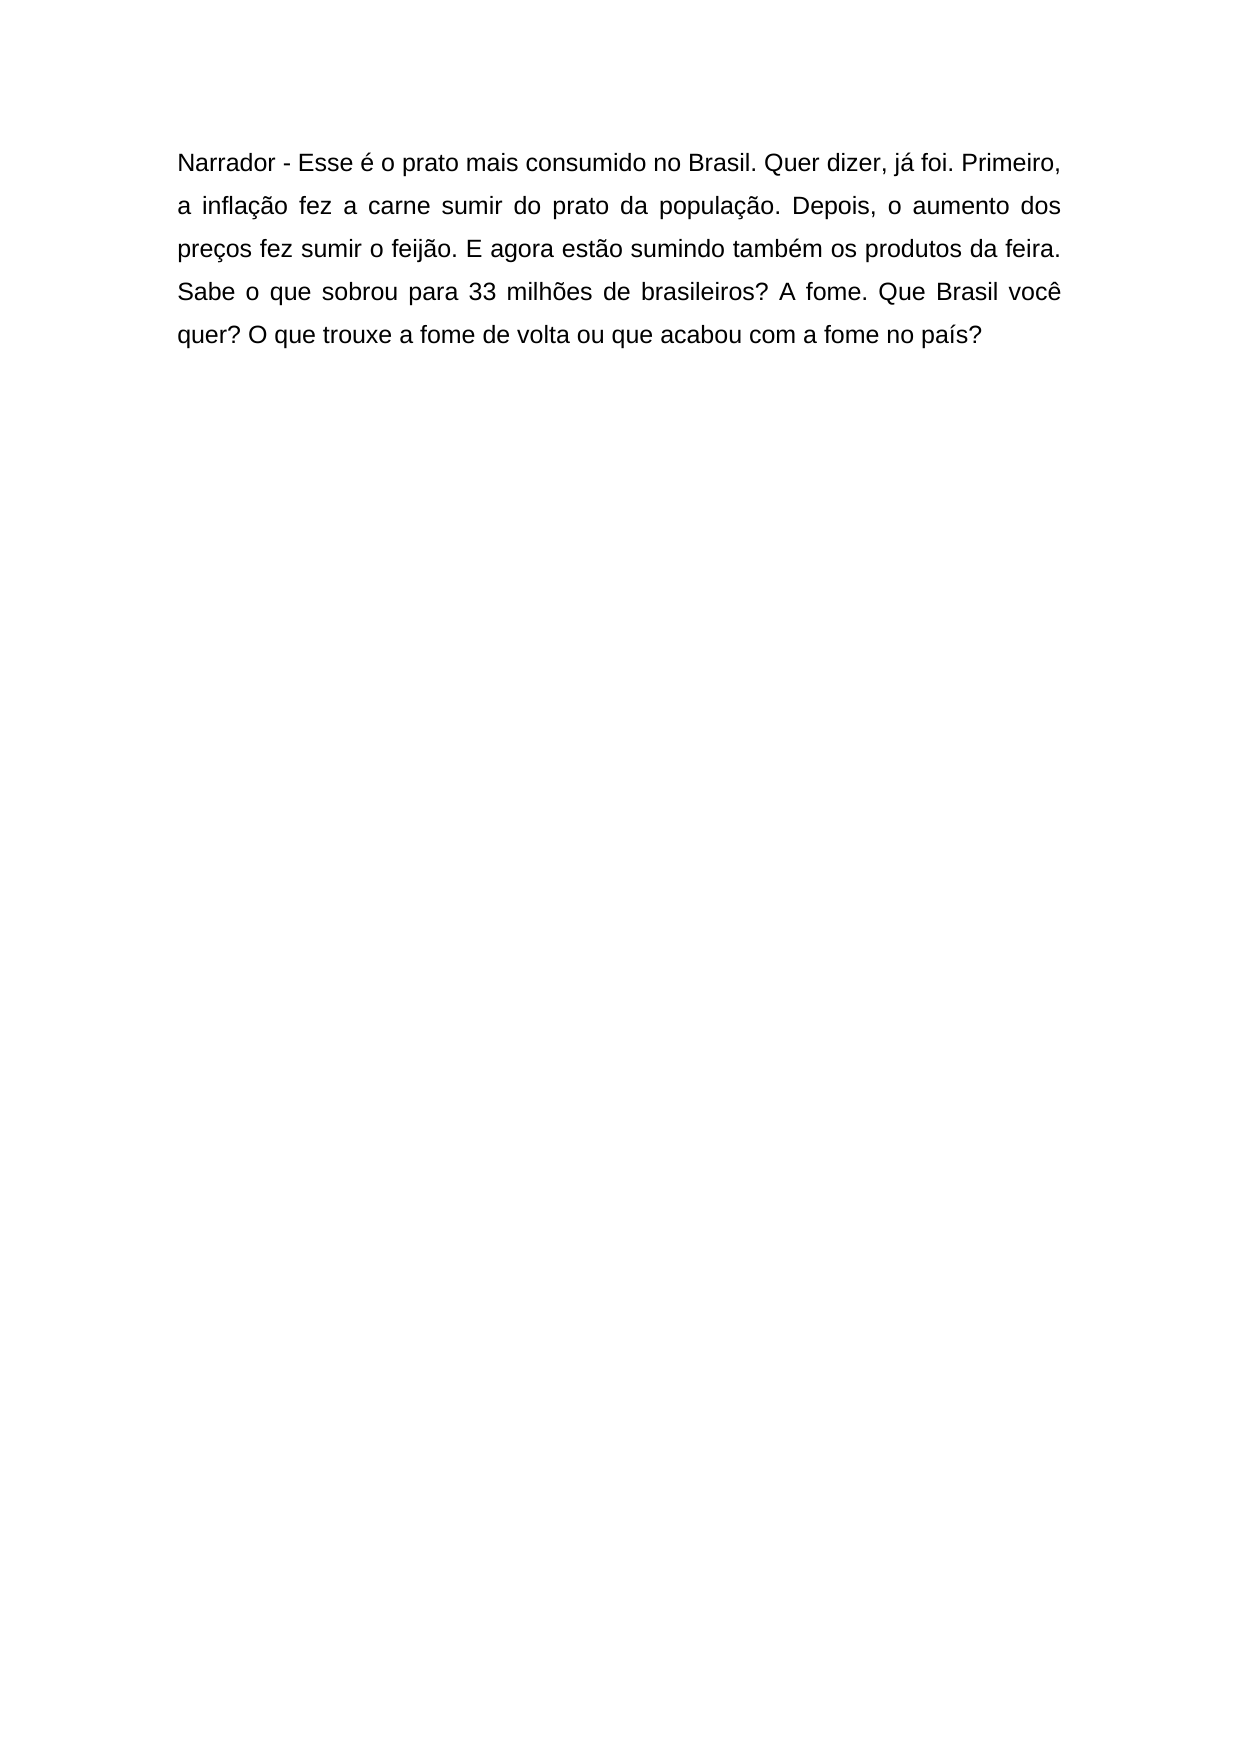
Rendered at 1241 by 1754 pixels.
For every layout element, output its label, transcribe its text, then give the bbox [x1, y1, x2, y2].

text Narrador - Esse é o prato mais consumido no Brasil. Quer dizer, já foi. Primeiro, a inflação fez a carne sumir do prato da população. Depois, o aumento dos preços fez sumir o feijão. E agora estão sumindo também os produtos da feira. Sabe o que sobrou para 33 milhões de brasileiros? A fome. Que Brasil você quer? O que trouxe a fome de volta ou que acabou com a fome no país? [177, 148, 1063, 349]
